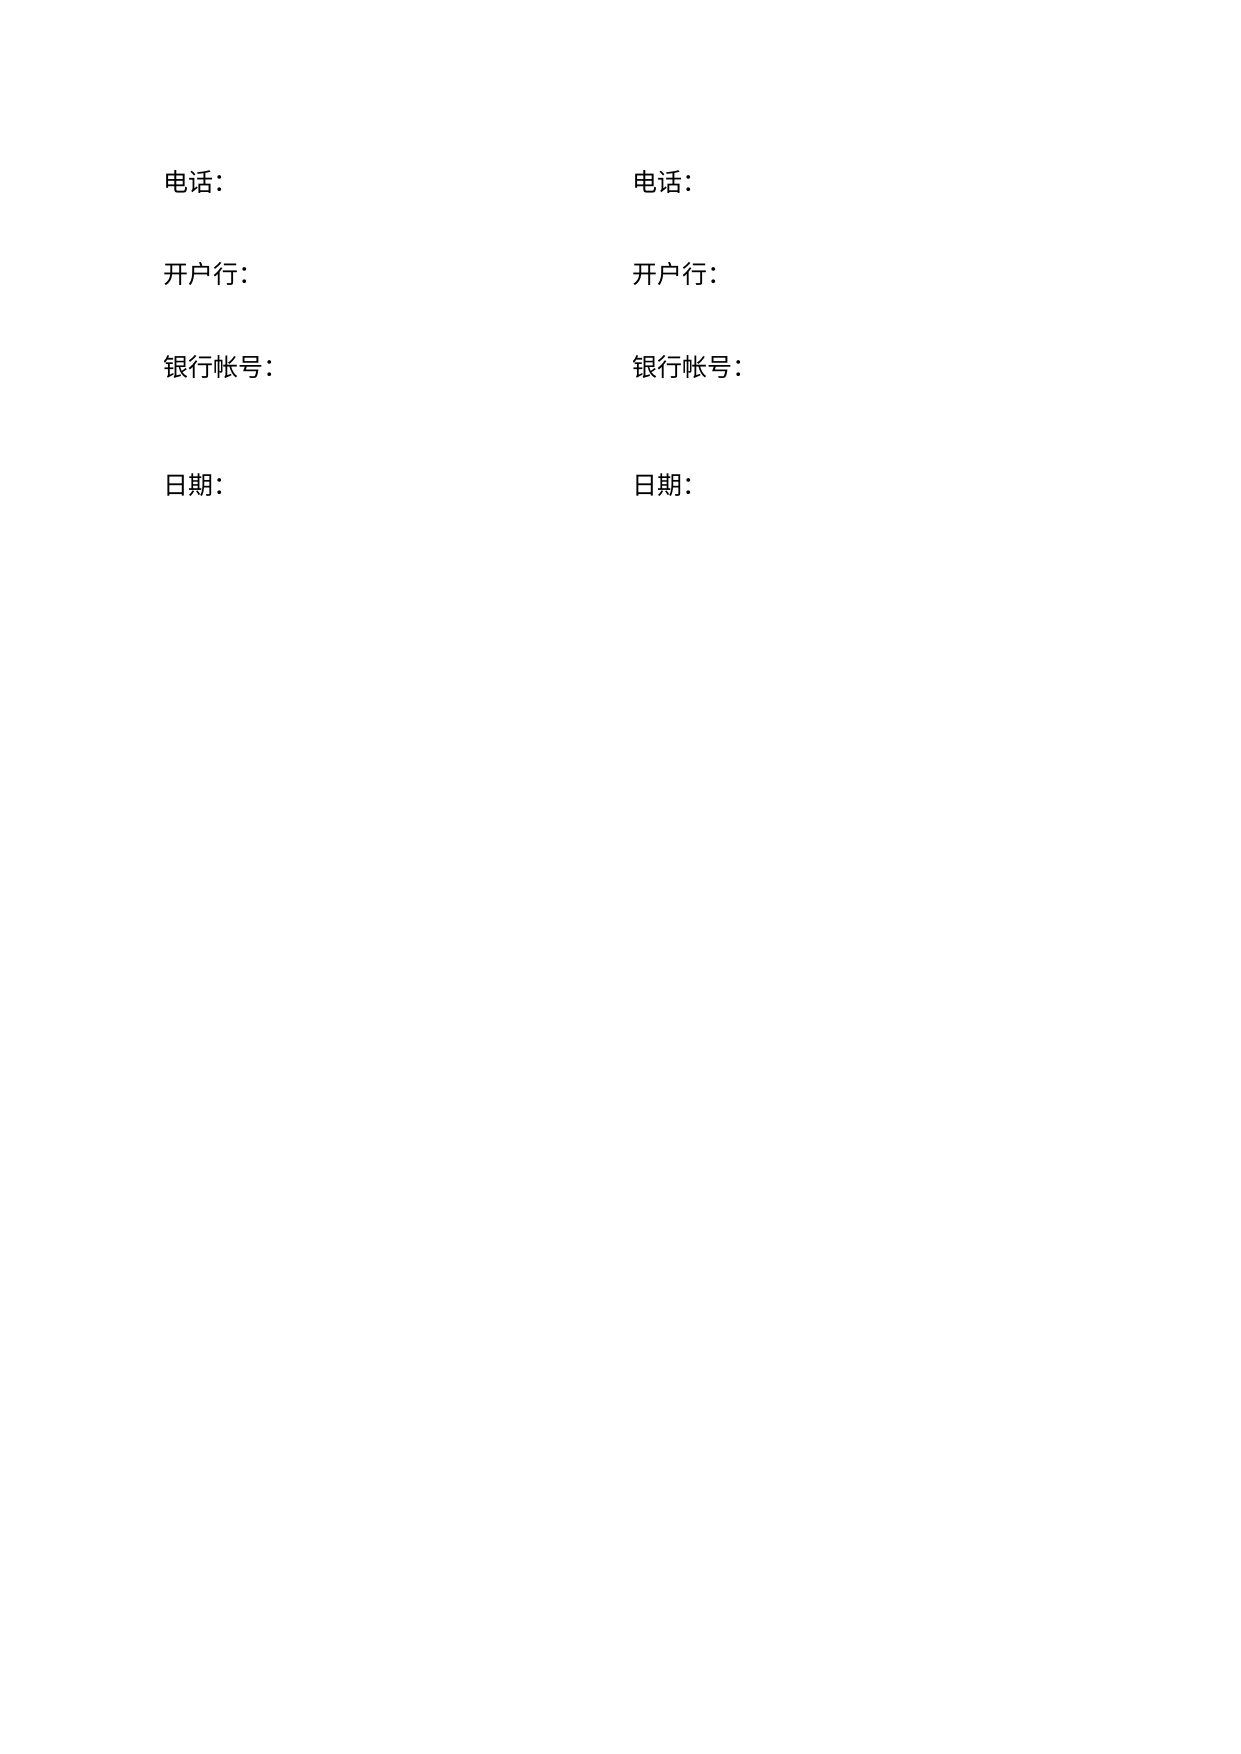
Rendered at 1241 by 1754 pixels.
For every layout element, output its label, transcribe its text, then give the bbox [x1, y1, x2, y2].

table_cell 电话： [621, 162, 1088, 254]
table_cell 日期： [621, 466, 1088, 596]
table_cell 开户行： [152, 255, 621, 347]
table_cell 日期： [152, 466, 621, 596]
table_cell 银行帐号： [152, 347, 621, 466]
table_cell 电话： [152, 162, 621, 254]
table_cell 银行帐号： [621, 347, 1088, 466]
table_cell 开户行： [621, 255, 1088, 347]
